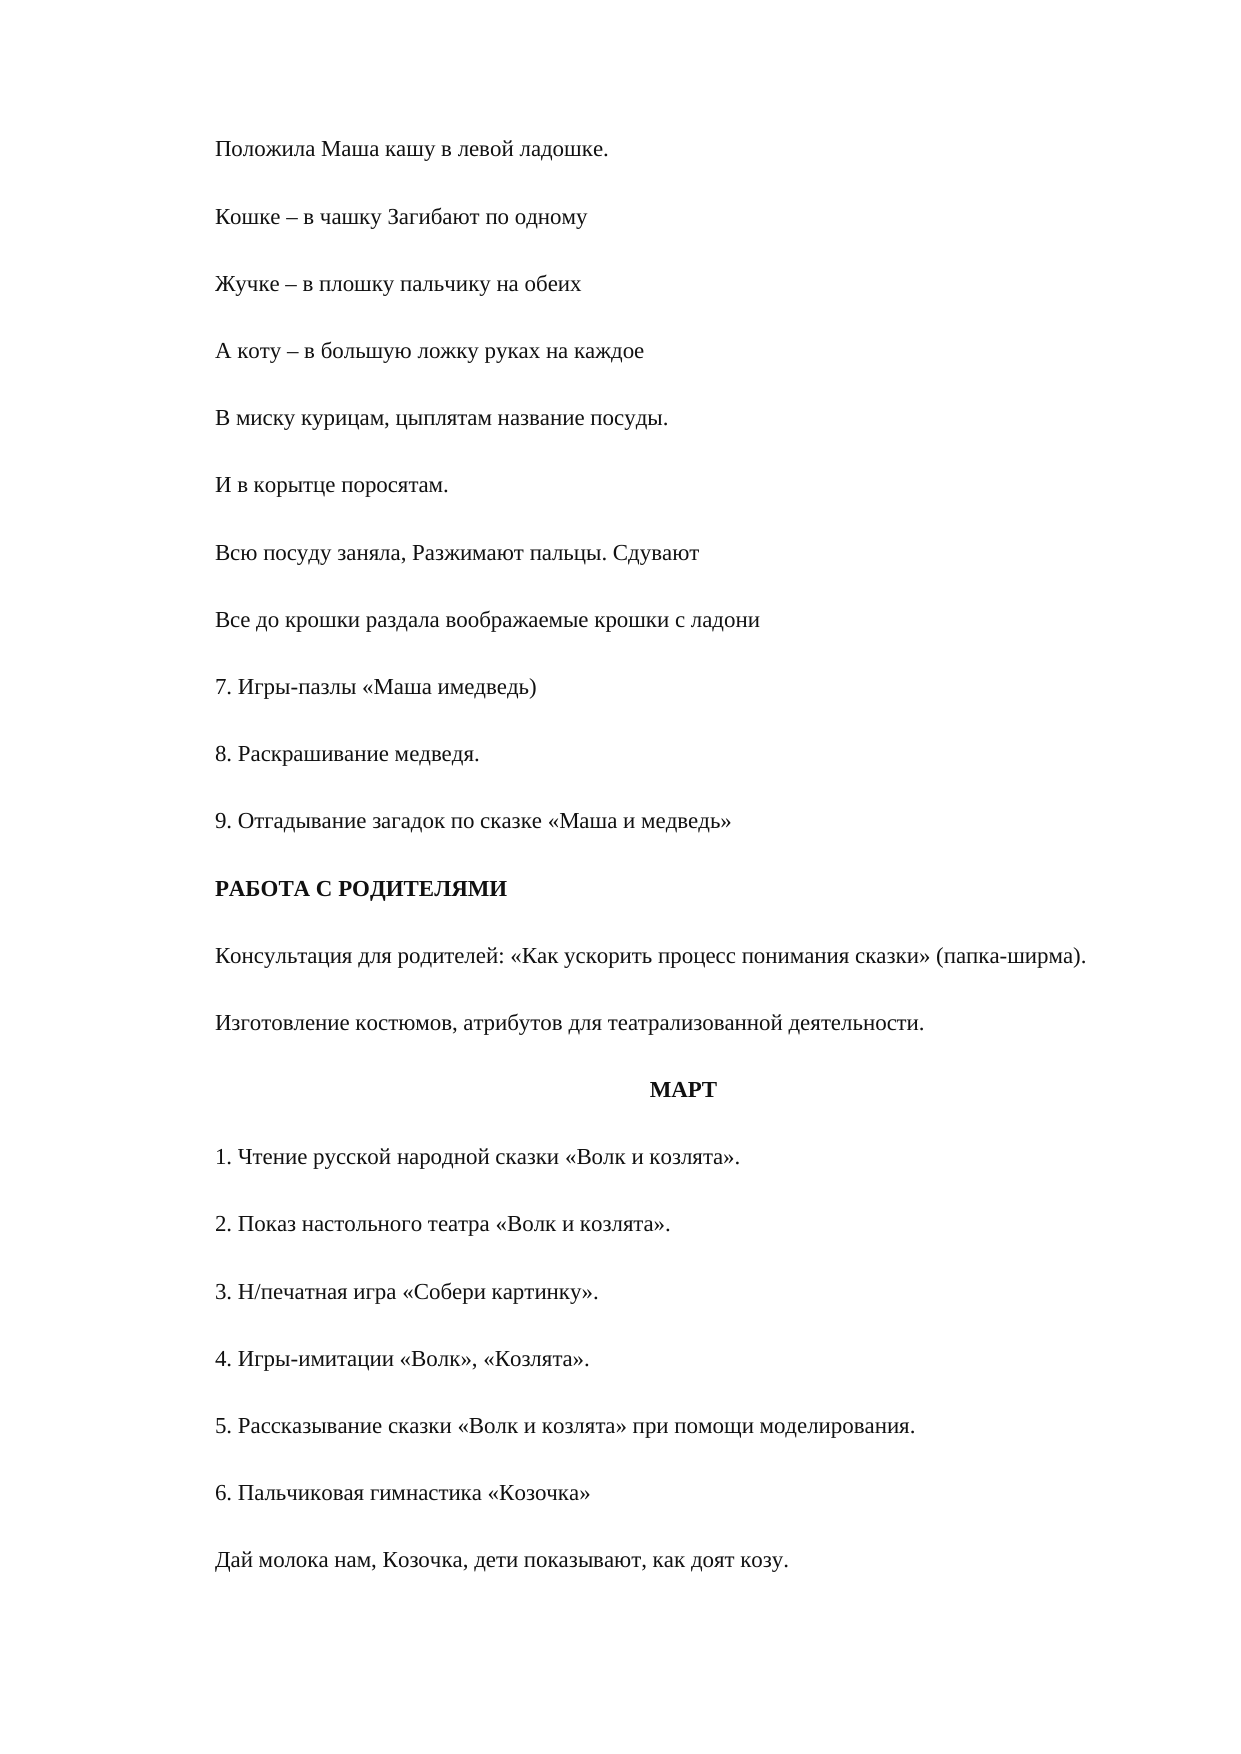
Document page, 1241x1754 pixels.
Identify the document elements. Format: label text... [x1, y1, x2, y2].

text Дай молока нам, Козочка, дети показывают, как доят козу. [177, 1529, 1152, 1573]
text 5. Рассказывание сказки «Волк и козлята» при помощи моделирования. [177, 1395, 1152, 1438]
text 3. Н/печатная игра «Собери картинку». [177, 1260, 1152, 1304]
text Изготовление костюмов, атрибутов для театрализованной деятельности. [177, 992, 1152, 1035]
text Всю посуду заняла, Разжимают пальцы. Сдувают [177, 521, 1152, 565]
text 2. Показ настольного театра «Волк и козлята». [177, 1193, 1152, 1237]
text 1. Чтение русской народной сказки «Волк и козлята». [177, 1126, 1152, 1170]
text Жучке – в плошку пальчику на обеих [177, 252, 1152, 296]
text А коту – в большую ложку руках на каждое [177, 320, 1152, 363]
text 9. Отгадывание загадок по сказке «Маша и медведь» [177, 790, 1152, 834]
text 7. Игры-пазлы «Маша имедведь) [177, 656, 1152, 699]
text 8. Раскрашивание медведя. [177, 723, 1152, 767]
text РАБОТА С РОДИТЕЛЯМИ [177, 857, 1152, 901]
text 4. Игры-имитации «Волк», «Козлята». [177, 1327, 1152, 1371]
text Положила Маша кашу в левой ладошке. [177, 118, 1152, 162]
text И в корытце поросятам. [177, 454, 1152, 498]
text Все до крошки раздала воображаемые крошки с ладони [177, 588, 1152, 632]
text Консультация для родителей: «Как ускорить процесс понимания сказки» (папка-ширма). [177, 924, 1152, 968]
text Кошке – в чашку Загибают по одному [177, 185, 1152, 229]
text В миску курицам, цыплятам название посуды. [177, 387, 1152, 431]
text МАРТ [177, 1059, 1152, 1102]
text 6. Пальчиковая гимнастика «Козочка» [177, 1462, 1152, 1506]
